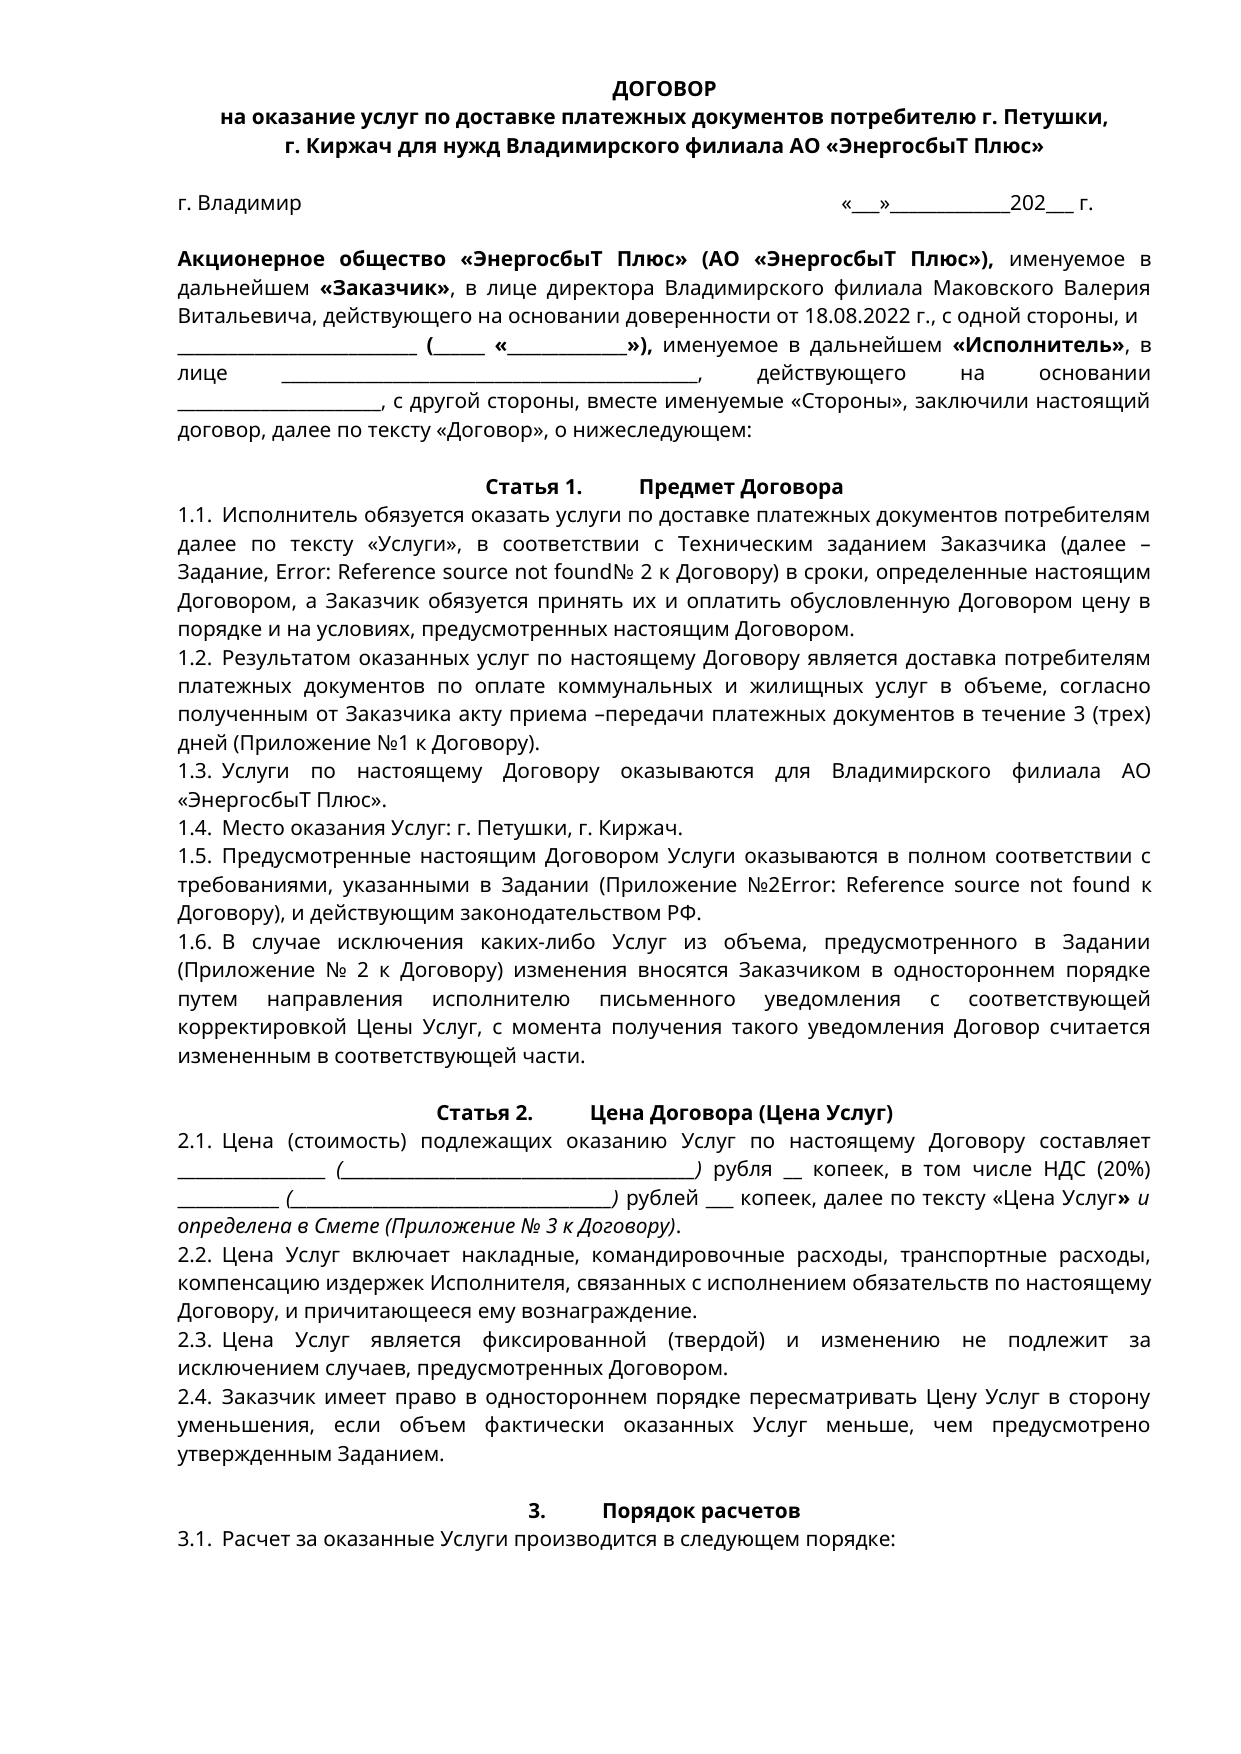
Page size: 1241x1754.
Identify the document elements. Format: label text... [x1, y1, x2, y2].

text г. Владимир «___»_____________202___ г. [177, 188, 1152, 216]
list Расчет за оказанные Услуги производится в следующем порядке: [177, 1524, 1152, 1553]
list Цена Услуг является фиксированной (твердой) и изменению не подлежит за исключением случаев, предусмотренных Договором. [177, 1325, 1152, 1382]
list Заказчик имеет право в одностороннем порядке пересматривать Цену Услуг в сторону уменьшения, если объем фактически оказанных Услуг меньше, чем предусмотрено утвержденным Заданием. [177, 1382, 1152, 1467]
subtitle Порядок расчетов [177, 1496, 1152, 1524]
text ДОГОВОР [177, 74, 1152, 102]
text г. Киржач для нужд Владимирского филиала АО «ЭнергосбыТ Плюс» [177, 131, 1152, 159]
list Услуги по настоящему Договору оказываются для Владимирского филиала АО «ЭнергосбыТ Плюс». [177, 756, 1152, 813]
text на оказание услуг по доставке платежных документов потребителю г. Петушки, [177, 102, 1152, 131]
text Акционерное общество «ЭнергосбыТ Плюс» (АО «ЭнергосбыТ Плюс»), именуемое в дальнейшем «Заказчик», в лице директора Владимирского филиала Маковского Валерия Витальевича, действующего на основании доверенности от 18.08.2022 г., с одной стороны, и [177, 244, 1152, 330]
list Цена (стоимость) подлежащих оказанию Услуг по настоящему Договору составляет ________________ (___________________________________________) рубля __ копеек, в том числе НДС (20%) ___________ (_______________________________________) рублей ___ копеек, далее по тексту «Цена Услуг» и определена в Смете (Приложение № 3 к Договору). [177, 1126, 1152, 1240]
list Цена Услуг включает накладные, командировочные расходы, транспортные расходы, компенсацию издержек Исполнителя, связанных с исполнением обязательств по настоящему Договору, и причитающееся ему вознаграждение. [177, 1240, 1152, 1325]
list Место оказания Услуг: г. Петушки, г. Киржач. [177, 813, 1152, 842]
subtitle Предмет Договора [177, 472, 1152, 500]
list Результатом оказанных услуг по настоящему Договору является доставка потребителям платежных документов по оплате коммунальных и жилищных услуг в объеме, согласно полученным от Заказчика акту приема –передачи платежных документов в течение 3 (трех) дней (Приложение №1 к Договору). [177, 643, 1152, 756]
text ____________________________ (______ «______________»), именуемое в дальнейшем «Исполнитель», в лице _____________________________________________, действующего на основании ______________________, с другой стороны, вместе именуемые «Стороны», заключили настоящий договор, далее по тексту «Договор», о нижеследующем: [177, 330, 1152, 443]
list В случае исключения каких-либо Услуг из объема, предусмотренного в Задании (Приложение № 2 к Договору) изменения вносятся Заказчиком в одностороннем порядке путем направления исполнителю письменного уведомления с соответствующей корректировкой Цены Услуг, с момента получения такого уведомления Договор считается измененным в соответствующей части. [177, 927, 1152, 1069]
subtitle Цена Договора (Цена Услуг) [177, 1098, 1152, 1126]
